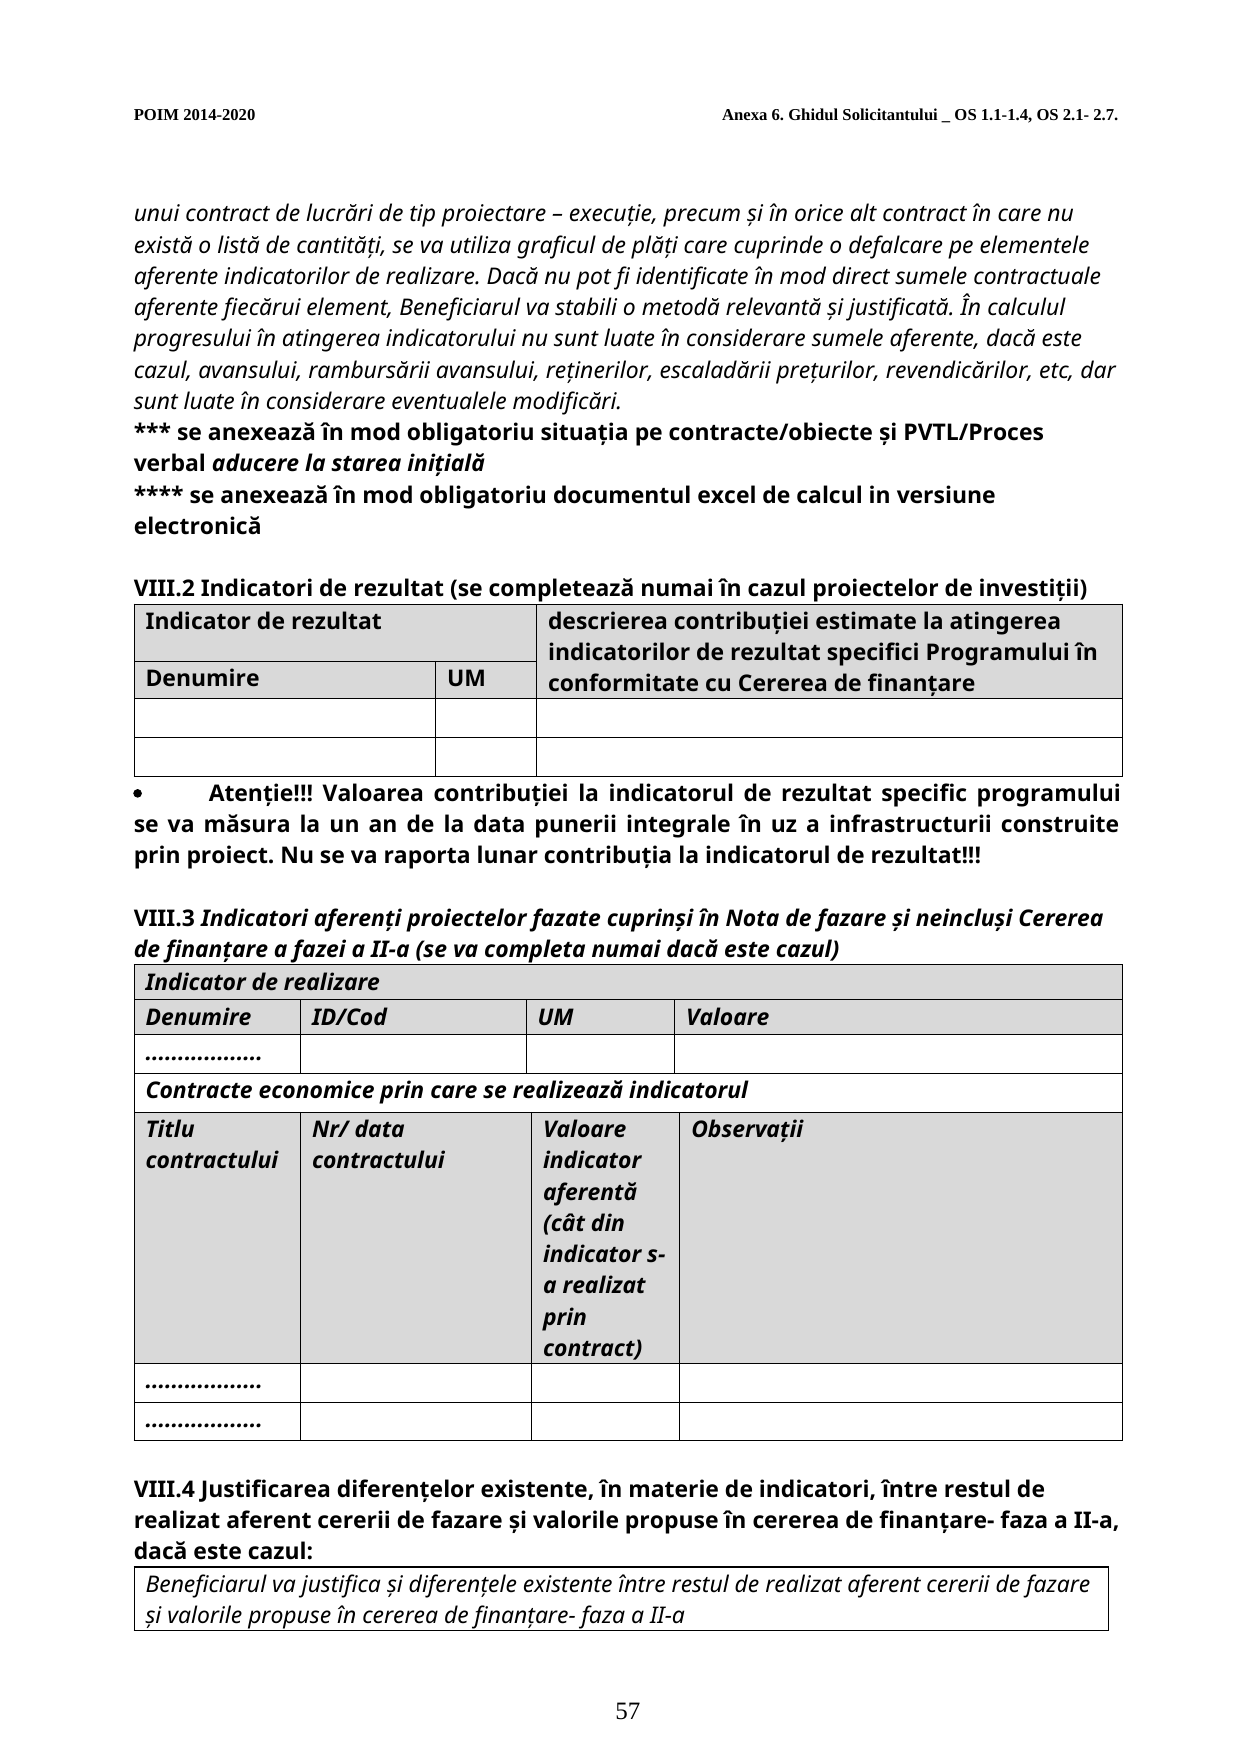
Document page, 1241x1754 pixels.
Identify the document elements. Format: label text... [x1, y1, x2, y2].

table_cell Contracte economice prin care se realizează indicatorul [135, 1074, 1122, 1112]
list Atenție!!! Valoarea contribuției la indicatorul de rezultat specific programului se va măsura la un an de la data punerii integrale în uz a infrastructurii construite prin proiect. Nu se va raporta lunar contribuția la indicatorul de rezultat!!! [133, 777, 1122, 871]
table_cell [301, 1364, 531, 1402]
table_cell [436, 738, 536, 776]
text VIII.3 Indicatori aferenți proiectelor fazate cuprinşi în Nota de fazare şi neincluşi Cererea de finanţare a fazei a II-a (se va completa numai dacă este cazul) [133, 902, 1122, 964]
table_cell [436, 699, 536, 737]
table_cell UM [527, 1000, 674, 1034]
table_cell [301, 1035, 526, 1073]
table_cell [680, 1364, 1122, 1402]
table_cell [527, 1035, 674, 1073]
table_cell [675, 1035, 1122, 1073]
table_cell [301, 1403, 531, 1440]
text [133, 197, 1122, 416]
table_cell [135, 738, 435, 776]
table_cell ID/Cod [301, 1000, 526, 1034]
table_cell UM [436, 662, 536, 698]
table_cell Titlu contractului [135, 1113, 300, 1363]
table_header Indicator de rezultat [135, 605, 536, 661]
table_cell Valoare [675, 1000, 1122, 1034]
text VIII.2 Indicatori de rezultat (se completează numai în cazul proiectelor de investiții) [133, 572, 1122, 603]
table_cell [680, 1403, 1122, 1440]
text VIII.4 Justificarea diferențelor existente, în materie de indicatori, între restul de realizat aferent cererii de fazare şi valorile propuse în cererea de finanţare- faza a II-a, dacă este cazul: [133, 1473, 1122, 1566]
table_cell [537, 738, 1122, 776]
table_cell Observaţii [680, 1113, 1122, 1363]
table_cell [537, 699, 1122, 737]
table_cell .................. [135, 1403, 300, 1440]
text *** se anexează în mod obligatoriu situaţia pe contracte/obiecte şi PVTL/Proces verbal aducere la starea iniţială [133, 416, 1122, 478]
table_cell Denumire [135, 1000, 300, 1034]
table_cell Denumire [135, 662, 435, 698]
table_cell [135, 699, 435, 737]
table_cell [532, 1403, 679, 1440]
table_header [135, 1568, 1108, 1630]
table_header Indicator de realizare [135, 965, 1122, 999]
table_cell Nr/ data contractului [301, 1113, 531, 1363]
table_cell [532, 1364, 679, 1402]
table_cell Valoare indicator aferentă (cât din indicator s-a realizat prin contract) [532, 1113, 679, 1363]
text **** se anexează în mod obligatoriu documentul excel de calcul in versiune electronică [133, 478, 1122, 541]
table_cell .................. [135, 1035, 300, 1073]
table_header descrierea contribuţiei estimate la atingerea indicatorilor de rezultat specifici Programului în conformitate cu Cererea de finanţare [537, 605, 1122, 698]
table_cell .................. [135, 1364, 300, 1402]
